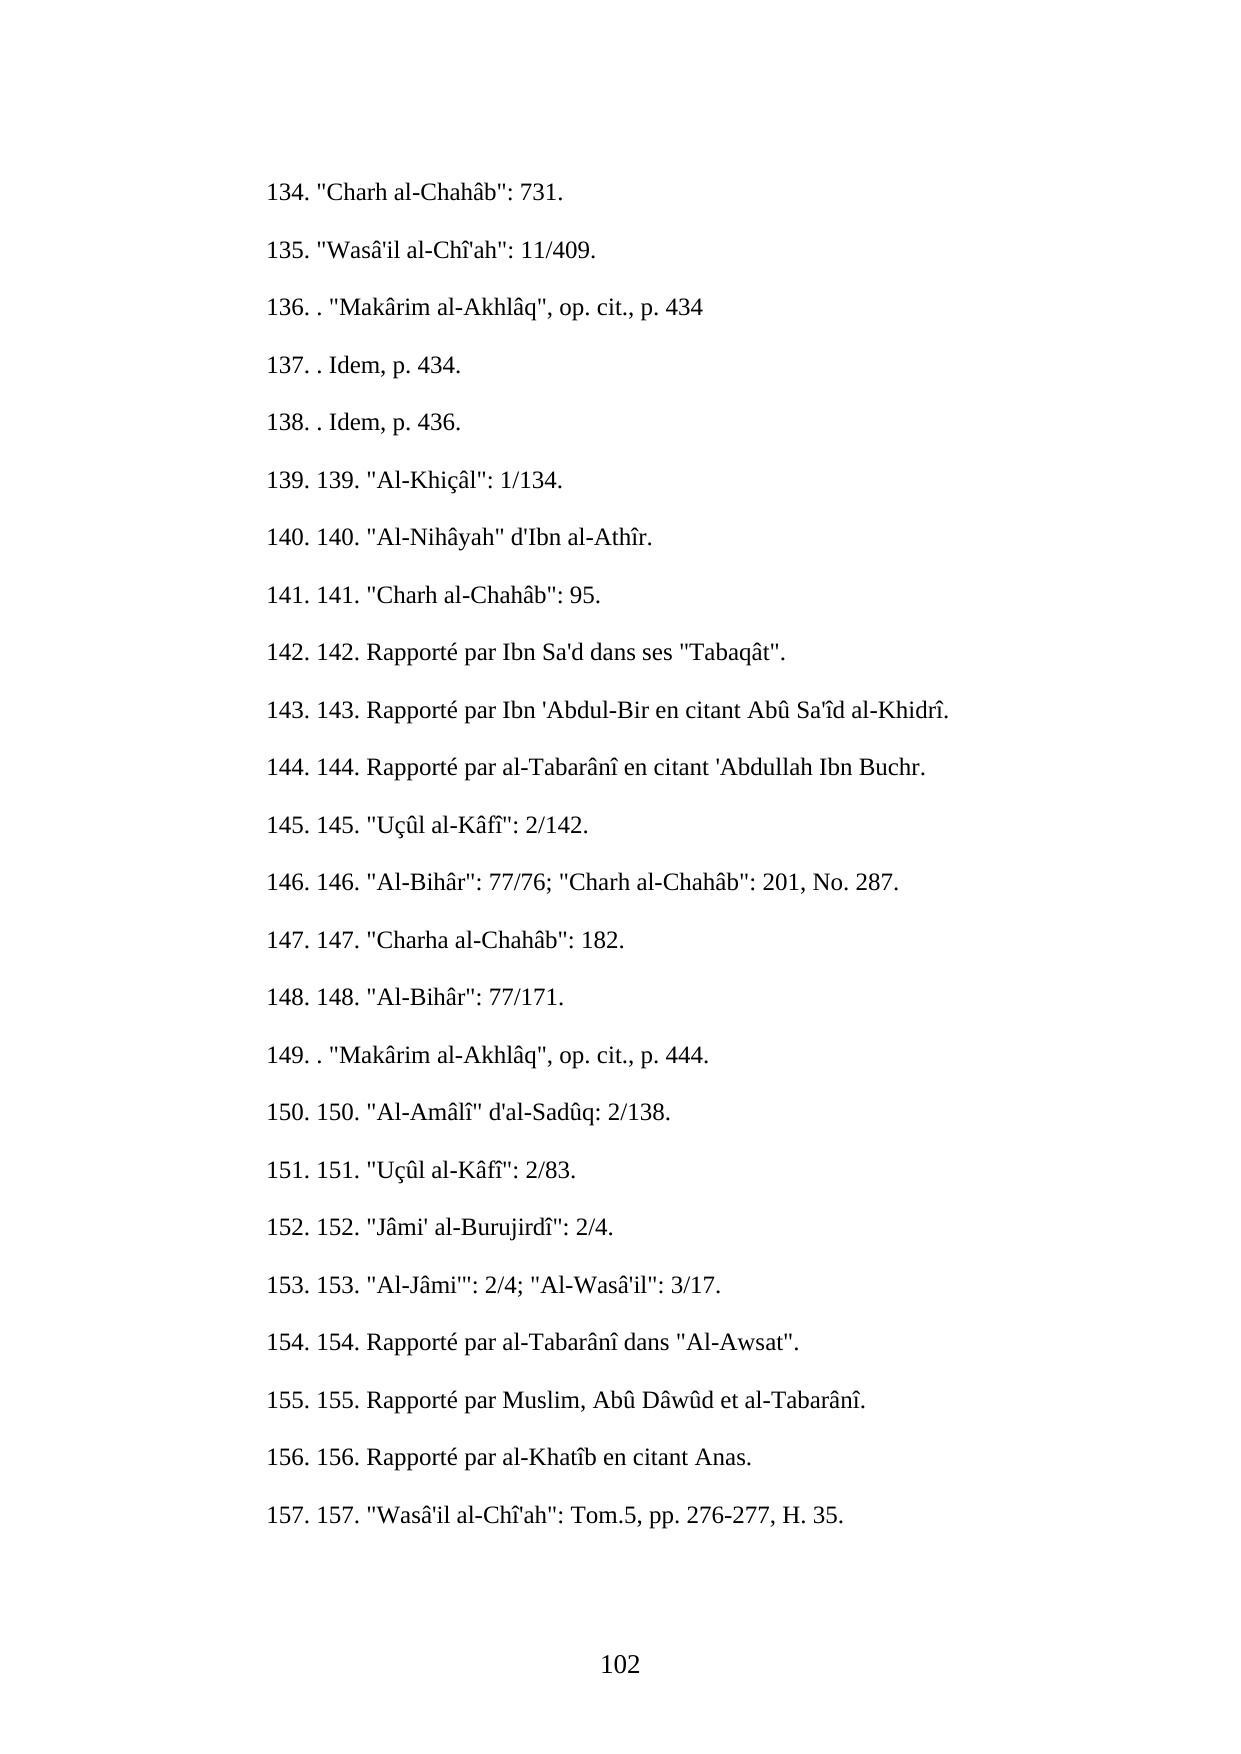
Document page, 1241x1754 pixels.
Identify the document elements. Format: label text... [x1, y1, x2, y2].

text 156. 156. Rapporté par al-Khatîb en citant Anas. [236, 1442, 1004, 1471]
text 155. 155. Rapporté par Muslim, Abû Dâwûd et al-Tabarânî. [236, 1385, 1004, 1413]
text 145. 145. "Uçûl al-Kâfî": 2/142. [236, 810, 1004, 838]
text 143. 143. Rapporté par Ibn 'Abdul-Bir en citant Abû Sa'îd al-Khidrî. [236, 695, 1004, 723]
text 142. 142. Rapporté par Ibn Sa'd dans ses "Tabaqât". [236, 637, 1004, 666]
text 137. . Idem, p. 434. [236, 350, 1004, 378]
text 140. 140. "Al-Nihâyah" d'Ibn al-Athîr. [236, 522, 1004, 551]
text 150. 150. "Al-Amâlî" d'al-Sadûq: 2/138. [236, 1097, 1004, 1126]
text 153. 153. "Al-Jâmi'": 2/4; "Al-Wasâ'il": 3/17. [236, 1270, 1004, 1298]
text 146. 146. "Al-Bihâr": 77/76; "Charh al-Chahâb": 201, No. 287. [236, 867, 1004, 896]
text 157. 157. "Wasâ'il al-Chî'ah": Tom.5, pp. 276-277, H. 35. [236, 1500, 1004, 1528]
text 148. 148. "Al-Bihâr": 77/171. [236, 982, 1004, 1011]
text 144. 144. Rapporté par al-Tabarânî en citant 'Abdullah Ibn Buchr. [236, 752, 1004, 781]
text 141. 141. "Charh al-Chahâb": 95. [236, 580, 1004, 608]
text 149. . "Makârim al-Akhlâq", op. cit., p. 444. [236, 1040, 1004, 1068]
text 138. . Idem, p. 436. [236, 407, 1004, 436]
text 151. 151. "Uçûl al-Kâfî": 2/83. [236, 1155, 1004, 1183]
text 152. 152. "Jâmi' al-Burujirdî": 2/4. [236, 1212, 1004, 1241]
text 147. 147. "Charha al-Chahâb": 182. [236, 925, 1004, 953]
text 134. "Charh al-Chahâb": 731. [236, 177, 1004, 206]
text 139. 139. "Al-Khiçâl": 1/134. [236, 465, 1004, 493]
text 135. "Wasâ'il al-Chî'ah": 11/409. [236, 235, 1004, 263]
text 154. 154. Rapporté par al-Tabarânî dans "Al-Awsat". [236, 1327, 1004, 1356]
text 136. . "Makârim al-Akhlâq", op. cit., p. 434 [236, 292, 1004, 321]
